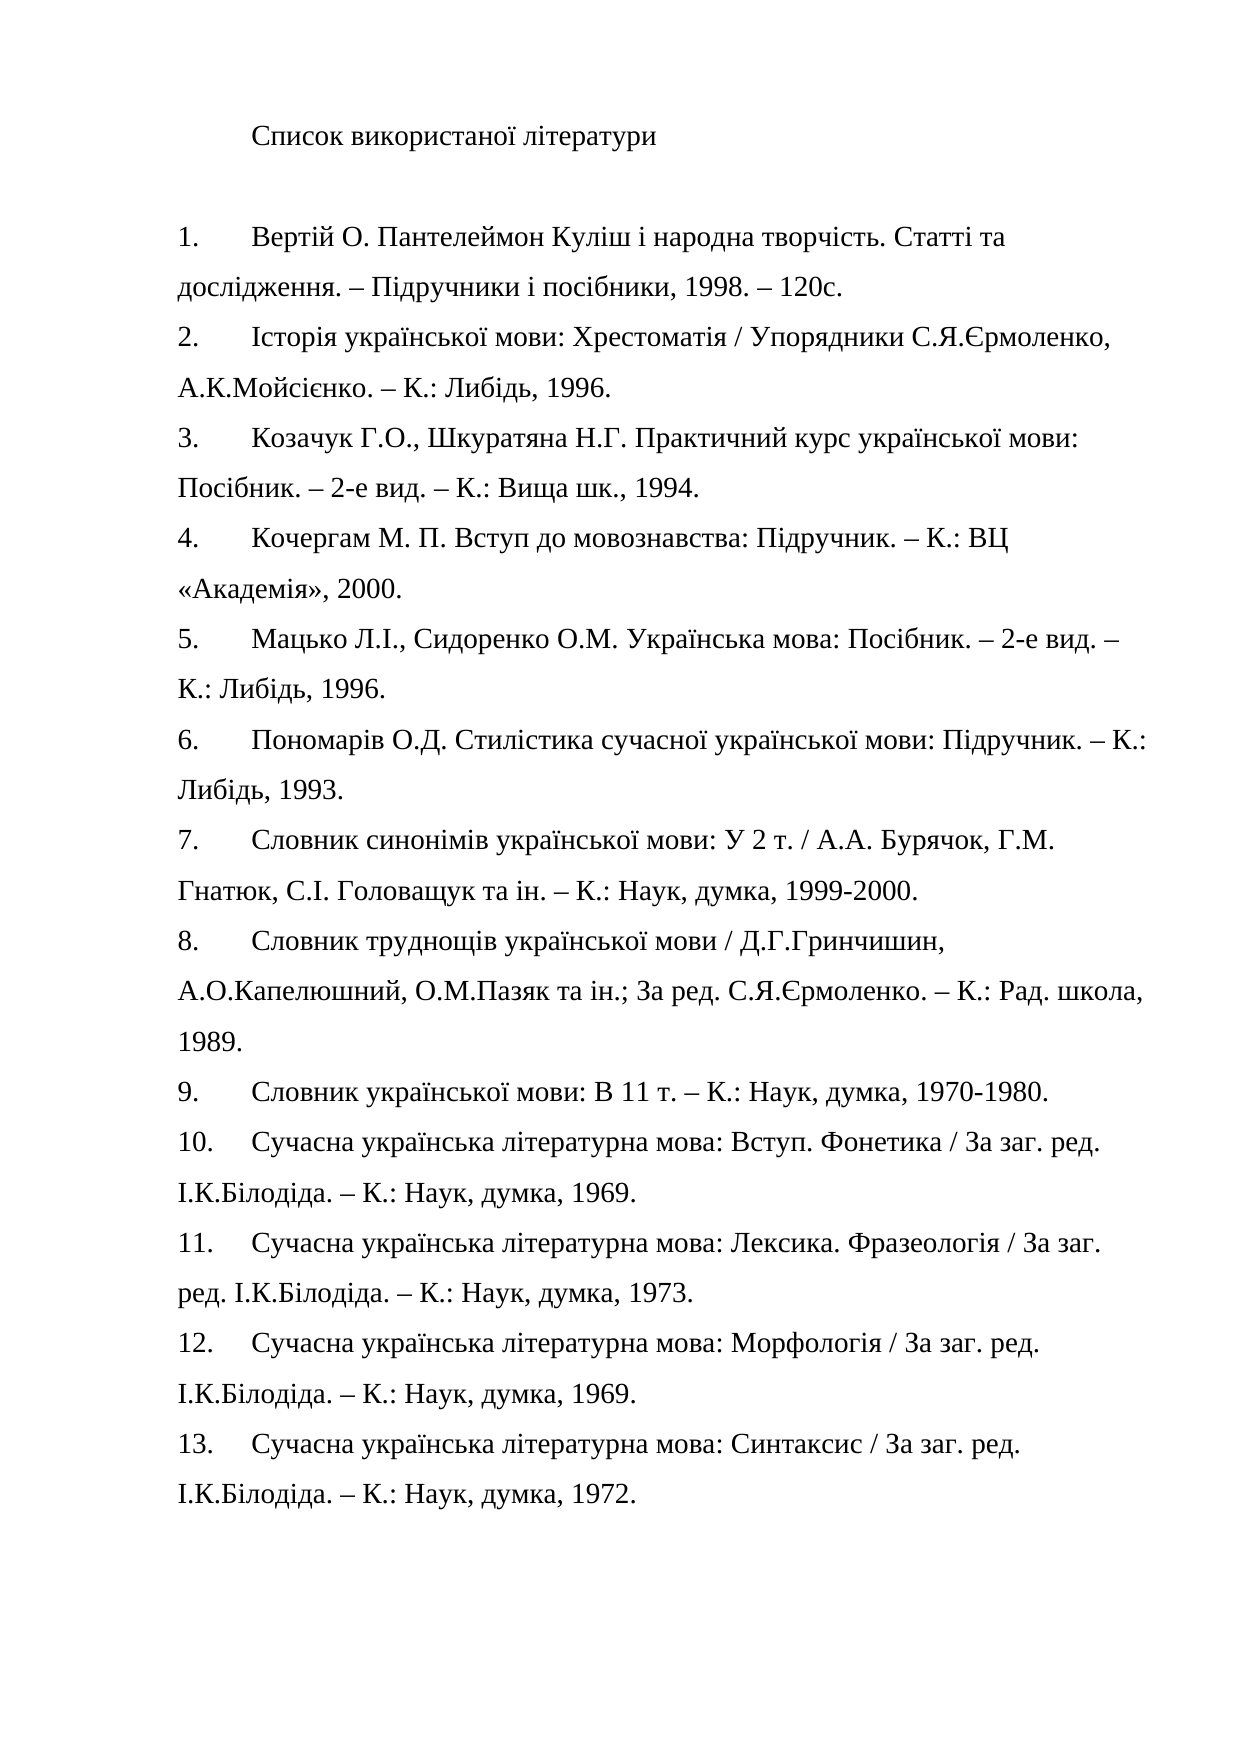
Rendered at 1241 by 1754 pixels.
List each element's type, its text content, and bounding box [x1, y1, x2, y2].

list Кочергам М. П. Вступ до мовознавства: Підручник. – К.: ВЦ «Академія», 2000. [177, 521, 1152, 604]
list Пономарів О.Д. Стилістика сучасної української мови: Підручник. – К.: Либідь, 1993. [177, 722, 1152, 806]
list Історія української мови: Хрестоматія / Упорядники С.Я.Єрмоленко, А.К.Мойсієнко. – К.: Либідь, 1996. [177, 319, 1152, 403]
list Словник української мови: В 11 т. – К.: Наук, думка, 1970-1980. [177, 1074, 1152, 1108]
list Сучасна українська літературна мова: Морфологія / За заг. ред. І.К.Білодіда. – К.: Наук, думка, 1969. [177, 1326, 1152, 1409]
list Мацько Л.І., Сидоренко О.М. Українська мова: Посібник. – 2-е вид. – К.: Либідь, 1996. [177, 621, 1152, 705]
list Сучасна українська літературна мова: Синтаксис / За заг. ред. І.К.Білодіда. – К.: Наук, думка, 1972. [177, 1426, 1152, 1510]
list Словник синонімів української мови: У 2 т. / А.А. Бурячок, Г.М. Гнатюк, С.І. Головащук та ін. – К.: Наук, думка, 1999-2000. [177, 822, 1152, 906]
list Козачук Г.О., Шкуратяна Н.Г. Практичний курс української мови: Посібник. – 2-е вид. – К.: Вища шк., 1994. [177, 420, 1152, 504]
list Сучасна українська літературна мова: Вступ. Фонетика / За заг. ред. І.К.Білодіда. – К.: Наук, думка, 1969. [177, 1124, 1152, 1208]
list Вертій О. Пантелеймон Куліш і народна творчість. Статті та дослідження. – Підручники і посібники, 1998. – 120с. [177, 219, 1152, 303]
text Список використаної літератури [177, 118, 1152, 152]
list Словник труднощів української мови / Д.Г.Гринчишин, А.О.Капелюшний, О.М.Пазяк та ін.; За ред. С.Я.Єрмоленко. – К.: Рад. школа, 1989. [177, 923, 1152, 1057]
list Сучасна українська літературна мова: Лексика. Фразеологія / За заг. ред. І.К.Білодіда. – К.: Наук, думка, 1973. [177, 1225, 1152, 1309]
